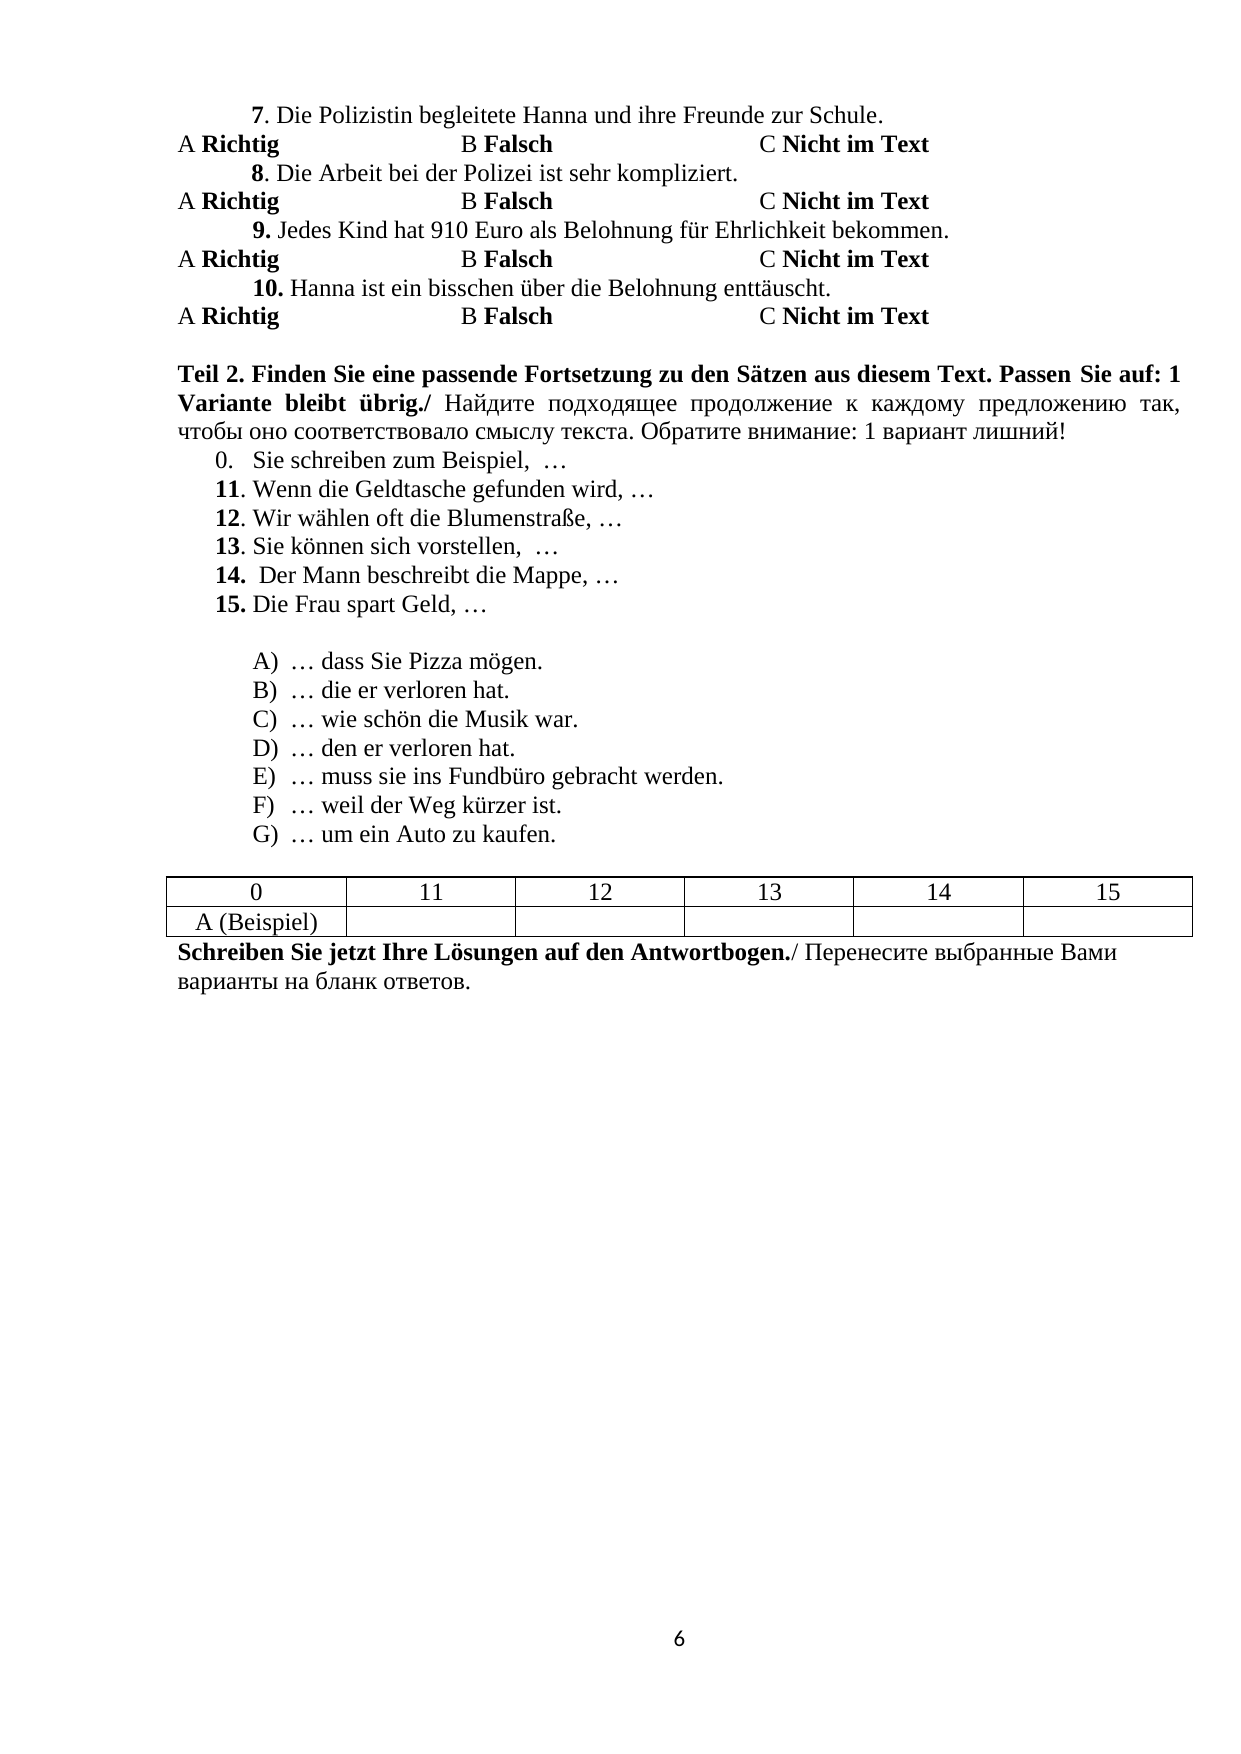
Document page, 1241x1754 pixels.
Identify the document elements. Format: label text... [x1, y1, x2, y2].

text A Richtig B Falsch C Nicht im Text [177, 244, 1181, 273]
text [177, 129, 1181, 158]
table_cell [685, 907, 853, 936]
list … die er verloren hat. [252, 675, 1181, 704]
list Sie schreiben zum Beispiel, … [215, 445, 1181, 474]
list … dass Sie Pizza mögen. [252, 646, 1181, 675]
text 13. Sie können sich vorstellen, … [215, 531, 1181, 560]
table_cell [516, 907, 684, 936]
list … wie schön die Musik war. [252, 704, 1181, 733]
text 14. Der Mann beschreibt die Mappe, … [215, 560, 1181, 589]
table_header 0 [167, 878, 346, 906]
list … um ein Auto zu kaufen. [252, 819, 1181, 848]
text 7. Die Polizistin begleitete Hanna und ihre Freunde zur Schule. [177, 100, 1181, 129]
table_header 14 [854, 878, 1023, 906]
table_header 15 [1024, 878, 1192, 906]
list … muss sie ins Fundbüro gebracht werden. [252, 761, 1181, 790]
text A Richtig B Falsch C Nicht im Text [177, 301, 1181, 330]
text 12. Wir wählen oft die Blumenstraße, … [215, 503, 1181, 531]
table_cell [347, 907, 515, 936]
text Teil 2. Finden Sie eine passende Fortsetzung zu den Sätzen aus diesem Text. Passen Sie auf: 1 Variante bleibt übrig./ Найдите подходящее продолжение к каждому предложению так, чтобы оно соответствовало смыслу текста. Обратите внимание: 1 вариант лишний! [177, 359, 1181, 445]
text 9. Jedes Kind hat 910 Euro als Belohnung für Ehrlichkeit bekommen. [252, 215, 1181, 244]
table_cell [1024, 907, 1192, 936]
text 11. Wenn die Geldtasche gefunden wird, … [215, 474, 1181, 503]
text 8. Die Arbeit bei der Polizei ist sehr kompliziert. [177, 158, 1181, 186]
table_cell A (Beispiel) [167, 907, 346, 936]
table_header 11 [347, 878, 515, 906]
text 10. Hanna ist ein bisschen über die Belohnung enttäuscht. [252, 273, 1181, 301]
text 15. Die Frau spart Geld, … [215, 589, 1181, 618]
text A Richtig B Falsch C Nicht im Text [177, 186, 1181, 215]
table_cell [854, 907, 1023, 936]
list … weil der Weg kürzer ist. [252, 790, 1181, 819]
table_header 13 [685, 878, 853, 906]
list … den er verloren hat. [252, 733, 1181, 761]
text Schreiben Sie jetzt Ihre Lösungen auf den Antwortbogen./ Перенесите выбранные Вами варианты на бланк ответов. [177, 937, 1181, 994]
table_header 12 [516, 878, 684, 906]
